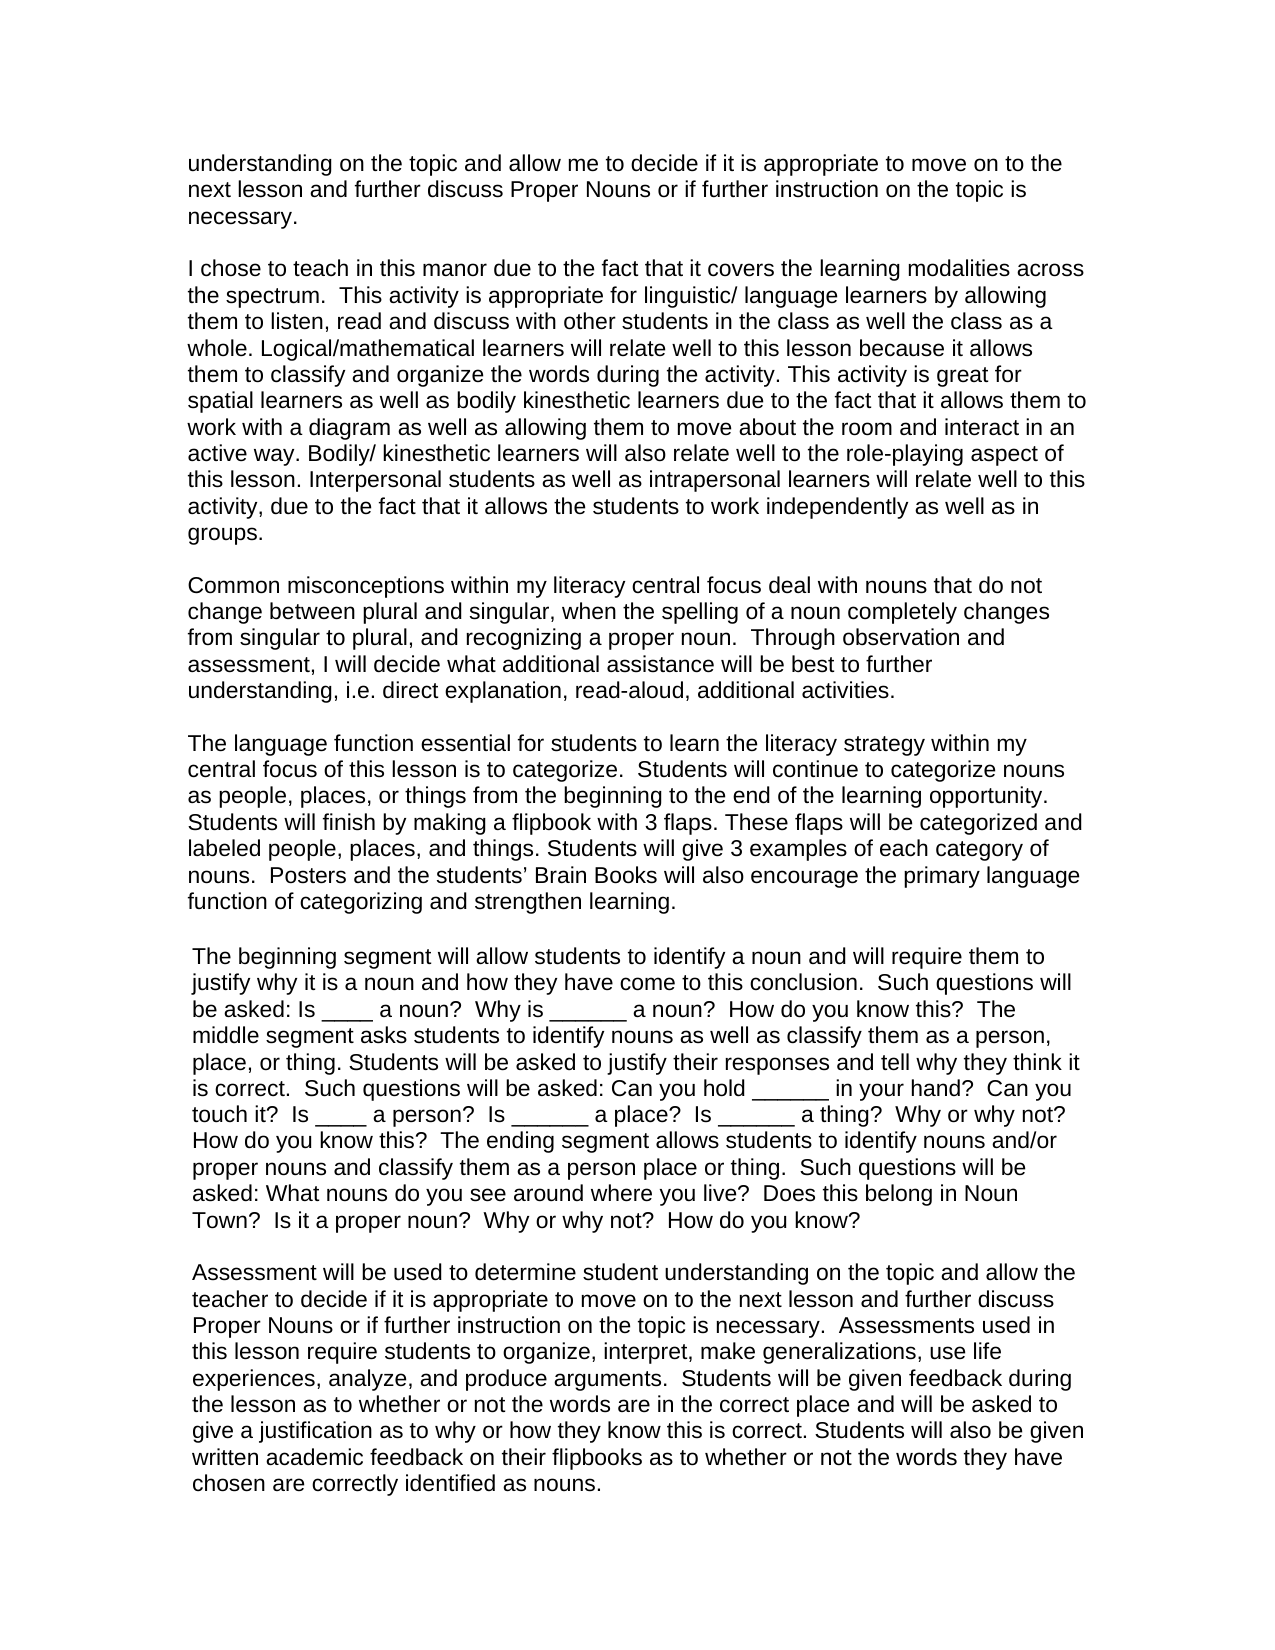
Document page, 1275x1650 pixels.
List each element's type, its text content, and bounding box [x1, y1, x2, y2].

text Assessment will be used to determine student understanding on the topic and allow the teacher to decide if it is appropriate to move on to the next lesson and further discuss Proper Nouns or if further instruction on the topic is necessary. Assessments used in this lesson require students to organize, interpret, make generalizations, use life experiences, analyze, and produce arguments. Students will be given feedback during the lesson as to whether or not the words are in the correct place and will be asked to give a justification as to why or how they know this is correct. Students will also be given written academic feedback on their flipbooks as to whether or not the words they have chosen are correctly identified as nouns. [192, 1259, 1087, 1496]
text The beginning segment will allow students to identify a noun and will require them to justify why it is a noun and how they have come to this conclusion. Such questions will be asked: Is ____ a noun? Why is ______ a noun? How do you know this? The middle segment asks students to identify nouns as well as classify them as a person, place, or thing. Students will be asked to justify their responses and tell why they think it is correct. Such questions will be asked: Can you hold ______ in your hand? Can you touch it? Is ____ a person? Is ______ a place? Is ______ a thing? Why or why not? How do you know this? The ending segment allows students to identify nouns and/or proper nouns and classify them as a person place or thing. Such questions will be asked: What nouns do you see around where you live? Does this belong in Noun Town? Is it a proper noun? Why or why not? How do you know? [192, 943, 1087, 1233]
text Common misconceptions within my literacy central focus deal with nouns that do not change between plural and singular, when the spelling of a noun completely changes from singular to plural, and recognizing a proper noun. Through observation and assessment, I will decide what additional assistance will be best to further understanding, i.e. direct explanation, read-aloud, additional activities. [187, 572, 1087, 703]
text I chose to teach in this manor due to the fact that it covers the learning modalities across the spectrum. This activity is appropriate for linguistic/ language learners by allowing them to listen, read and discuss with other students in the class as well the class as a whole. Logical/mathematical learners will relate well to this lesson because it allows them to classify and organize the words during the activity. This activity is great for spatial learners as well as bodily kinesthetic learners due to the fact that it allows them to work with a diagram as well as allowing them to move about the room and interact in an active way. Bodily/ kinesthetic learners will also relate well to the role-playing aspect of this lesson. Interpersonal students as well as intrapersonal learners will relate well to this activity, due to the fact that it allows the students to work independently as well as in groups. [187, 255, 1087, 545]
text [187, 150, 1087, 229]
text The language function essential for students to learn the literacy strategy within my central focus of this lesson is to categorize. Students will continue to categorize nouns as people, places, or things from the beginning to the end of the learning opportunity. Students will finish by making a flipbook with 3 flaps. These flaps will be categorized and labeled people, places, and things. Students will give 3 examples of each category of nouns. Posters and the students’ Brain Books will also encourage the primary language function of categorizing and strengthen learning. [187, 730, 1087, 914]
